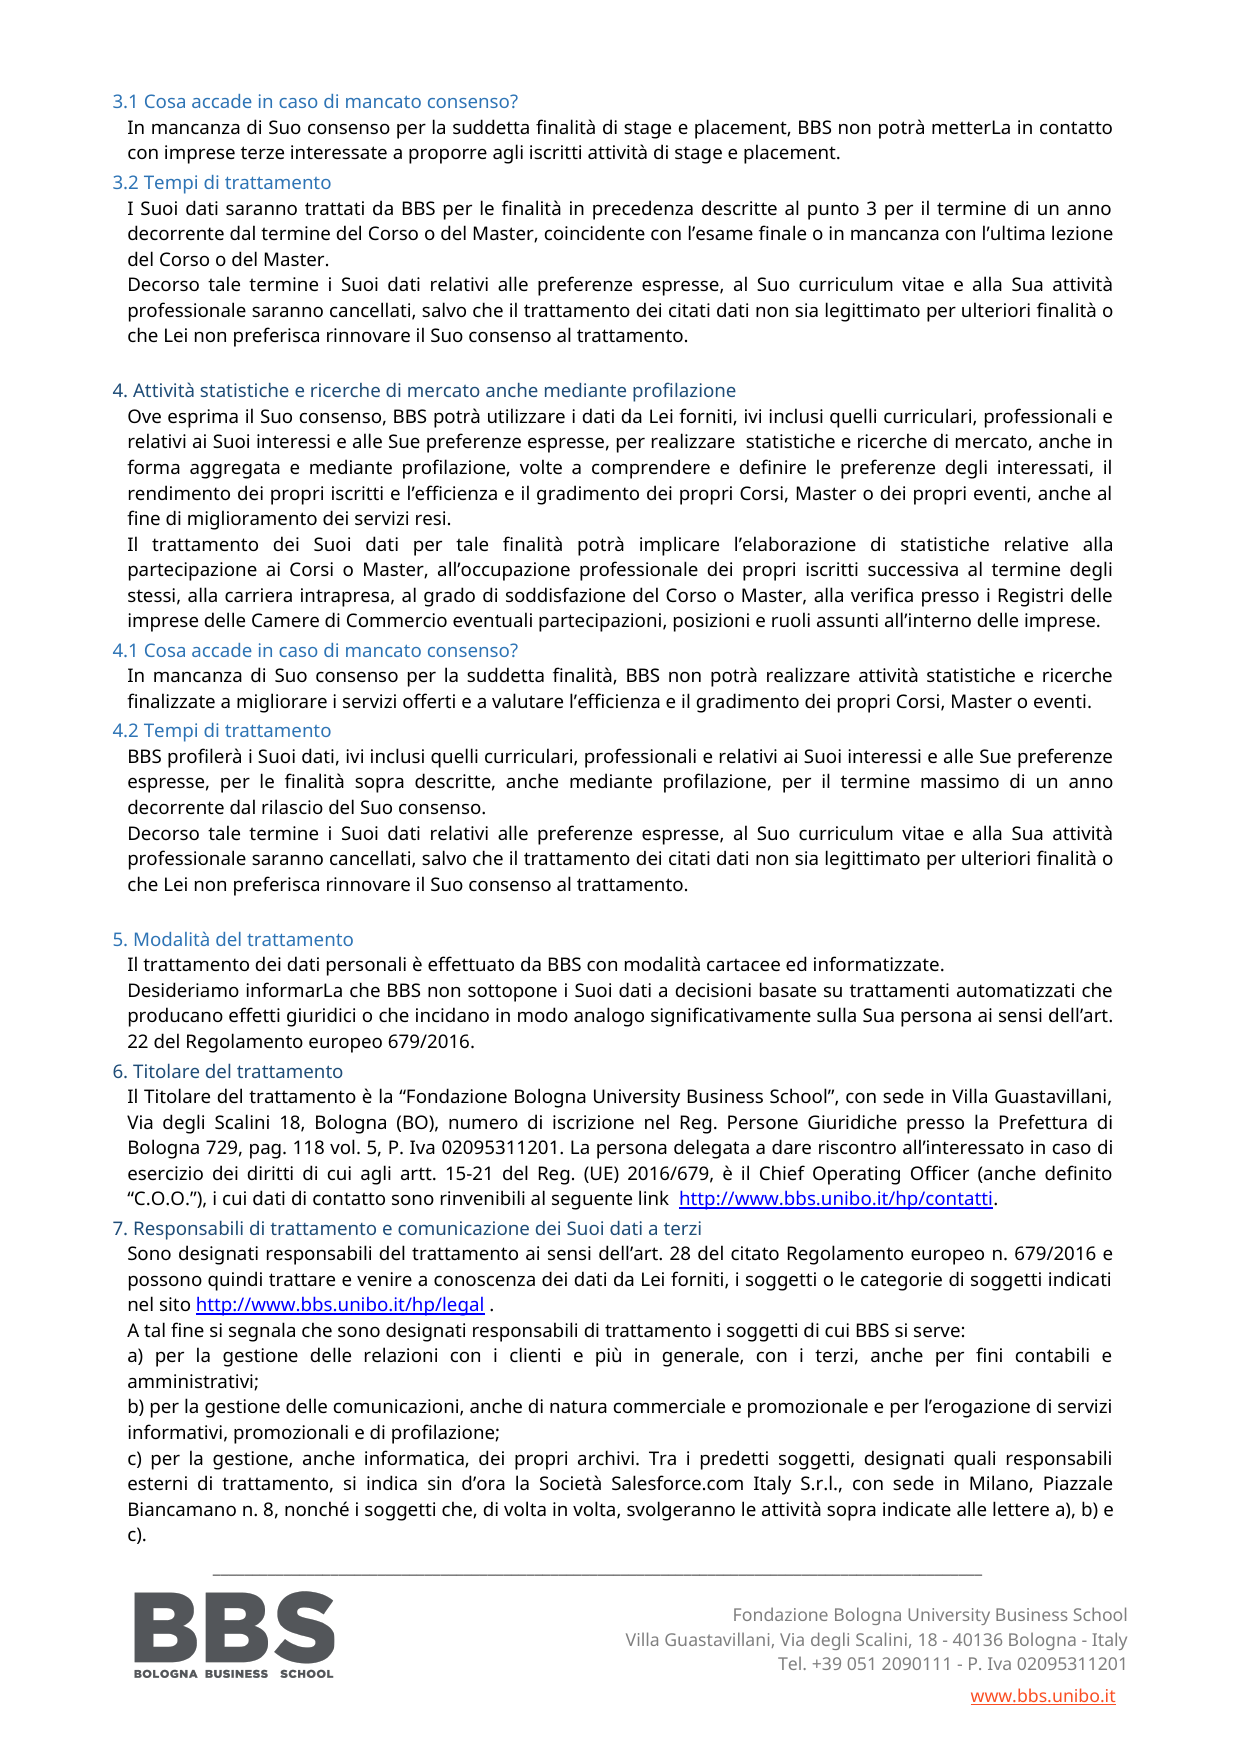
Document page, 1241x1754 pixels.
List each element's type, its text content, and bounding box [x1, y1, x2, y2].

text Il trattamento dei dati personali è effettuato da BBS con modalità cartacee ed informatizzate. [127, 952, 1114, 977]
subtitle 4.1 Cosa accade in caso di mancato consenso? [112, 637, 1128, 663]
text Il trattamento dei Suoi dati per tale finalità potrà implicare l’elaborazione di statistiche relative alla partecipazione ai Corsi o Master, all’occupazione professionale dei propri iscritti successiva al termine degli stessi, alla carriera intrapresa, al grado di soddisfazione del Corso o Master, alla verifica presso i Registri delle imprese delle Camere di Commercio eventuali partecipazioni, posizioni e ruoli assunti all’interno delle imprese. [127, 531, 1114, 633]
text a) per la gestione delle relazioni con i clienti e più in generale, con i terzi, anche per fini contabili e amministrativi; [127, 1343, 1114, 1394]
text I Suoi dati saranno trattati da BBS per le finalità in precedenza descritte al punto 3 per il termine di un anno decorrente dal termine del Corso o del Master, coincidente con l’esame finale o in mancanza con l’ultima lezione del Corso o del Master. [127, 195, 1114, 271]
subtitle 6. Titolare del trattamento [112, 1058, 1128, 1083]
text Sono designati responsabili del trattamento ai sensi dell’art. 28 del citato Regolamento europeo n. 679/2016 e possono quindi trattare e venire a conoscenza dei dati da Lei forniti, i soggetti o le categorie di soggetti indicati nel sito http://www.bbs.unibo.it/hp/legal . [127, 1241, 1114, 1317]
text A tal fine si segnala che sono designati responsabili di trattamento i soggetti di cui BBS si serve: [127, 1317, 1114, 1343]
text c) per la gestione, anche informatica, dei propri archivi. Tra i predetti soggetti, designati quali responsabili esterni di trattamento, si indica sin d’ora la Società Salesforce.com Italy S.r.l., con sede in Milano, Piazzale Biancamano n. 8, nonché i soggetti che, di volta in volta, svolgeranno le attività sopra indicate alle lettere a), b) e c). [127, 1445, 1114, 1547]
text Desideriamo informarLa che BBS non sottopone i Suoi dati a decisioni basate su trattamenti automatizzati che producano effetti giuridici o che incidano in modo analogo significativamente sulla Sua persona ai sensi dell’art. 22 del Regolamento europeo 679/2016. [127, 977, 1114, 1054]
text BBS profilerà i Suoi dati, ivi inclusi quelli curriculari, professionali e relativi ai Suoi interessi e alle Sue preferenze espresse, per le finalità sopra descritte, anche mediante profilazione, per il termine massimo di un anno decorrente dal rilascio del Suo consenso. [127, 743, 1114, 820]
picture [134, 1591, 335, 1678]
subtitle 4. Attività statistiche e ricerche di mercato anche mediante profilazione [112, 378, 1128, 403]
text In mancanza di Suo consenso per la suddetta finalità, BBS non potrà realizzare attività statistiche e ricerche finalizzate a migliorare i servizi offerti e a valutare l’efficienza e il gradimento dei propri Corsi, Master o eventi. [127, 663, 1114, 714]
subtitle 4.2 Tempi di trattamento [112, 718, 1128, 743]
subtitle 7. Responsabili di trattamento e comunicazione dei Suoi dati a terzi [112, 1215, 1128, 1241]
subtitle 3.1 Cosa accade in caso di mancato consenso? [112, 89, 1128, 114]
subtitle 5. Modalità del trattamento [112, 926, 1128, 952]
text Il Titolare del trattamento è la “Fondazione Bologna University Business School”, con sede in Villa Guastavillani, Via degli Scalini 18, Bologna (BO), numero di iscrizione nel Reg. Persone Giuridiche presso la Prefettura di Bologna 729, pag. 118 vol. 5, P. Iva 02095311201. La persona delegata a dare riscontro all’interessato in caso di esercizio dei diritti di cui agli artt. 15-21 del Reg. (UE) 2016/679, è il Chief Operating Officer (anche definito “C.O.O.”), i cui dati di contatto sono rinvenibili al seguente link http://www.bbs.unibo.it/hp/contatti. [127, 1083, 1114, 1211]
text b) per la gestione delle comunicazioni, anche di natura commerciale e promozionale e per l’erogazione di servizi informativi, promozionali e di profilazione; [127, 1394, 1114, 1445]
text Ove esprima il Suo consenso, BBS potrà utilizzare i dati da Lei forniti, ivi inclusi quelli curriculari, professionali e relativi ai Suoi interessi e alle Sue preferenze espresse, per realizzare statistiche e ricerche di mercato, anche in forma aggregata e mediante profilazione, volte a comprendere e definire le preferenze degli interessati, il rendimento dei propri iscritti e l’efficienza e il gradimento dei propri Corsi, Master o dei propri eventi, anche al fine di miglioramento dei servizi resi. [127, 403, 1114, 531]
text In mancanza di Suo consenso per la suddetta finalità di stage e placement, BBS non potrà metterLa in contatto con imprese terze interessate a proporre agli iscritti attività di stage e placement. [127, 114, 1114, 165]
subtitle 3.2 Tempi di trattamento [112, 169, 1128, 195]
